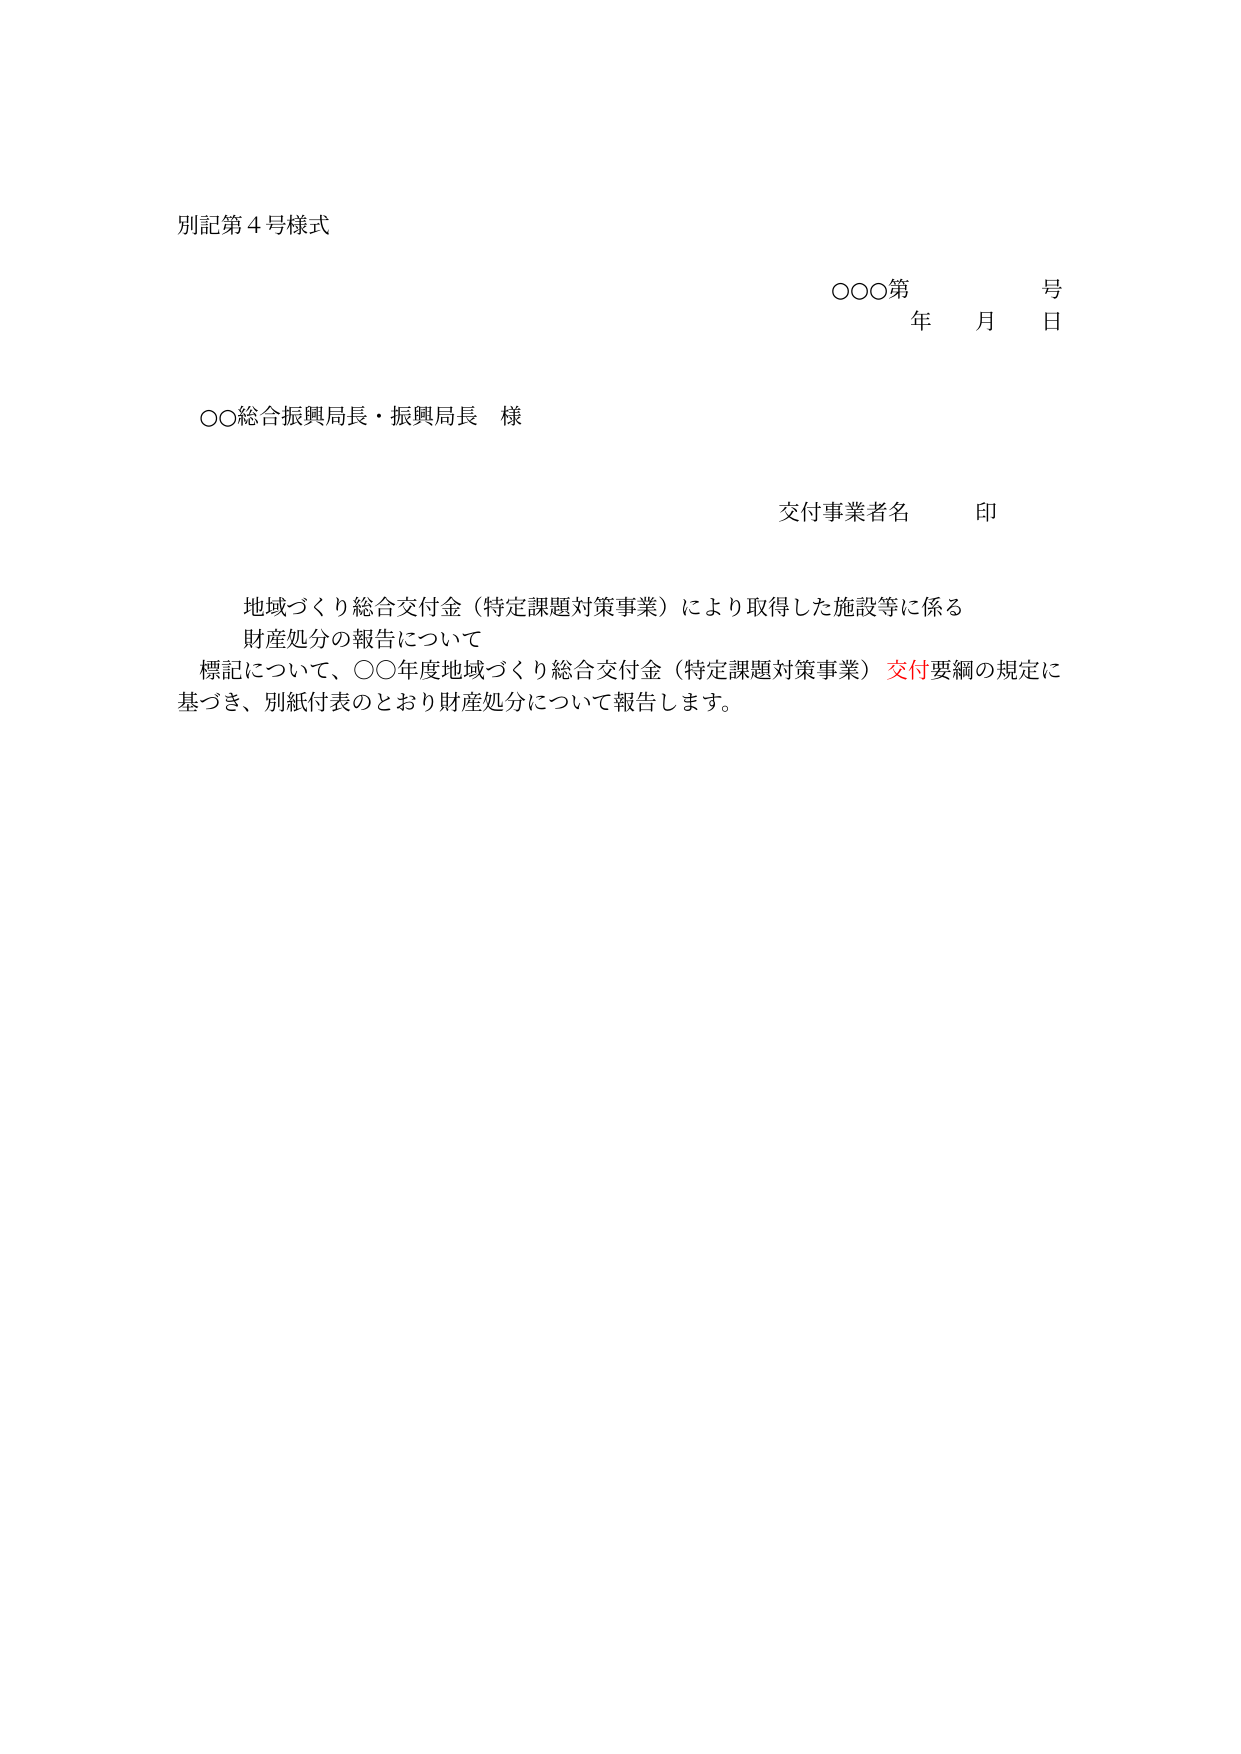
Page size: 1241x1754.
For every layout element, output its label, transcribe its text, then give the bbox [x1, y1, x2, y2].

text 地域づくり総合交付金（特定課題対策事業）により取得した施設等に係る [177, 590, 1063, 622]
text 年 月 日 [177, 304, 1063, 336]
text 標記について、○○年度地域づくり総合交付金（特定課題対策事業）交付要綱の規定に基づき、別紙付表のとおり財産処分について報告します。 [177, 653, 1063, 717]
text 別記第４号様式 [177, 209, 1063, 240]
text 交付事業者名 印 [177, 494, 997, 526]
text ○○○第 号 [177, 272, 1063, 304]
text ○○総合振興局長・振興局長 様 [177, 399, 1063, 431]
text 財産処分の報告について [177, 622, 1063, 653]
